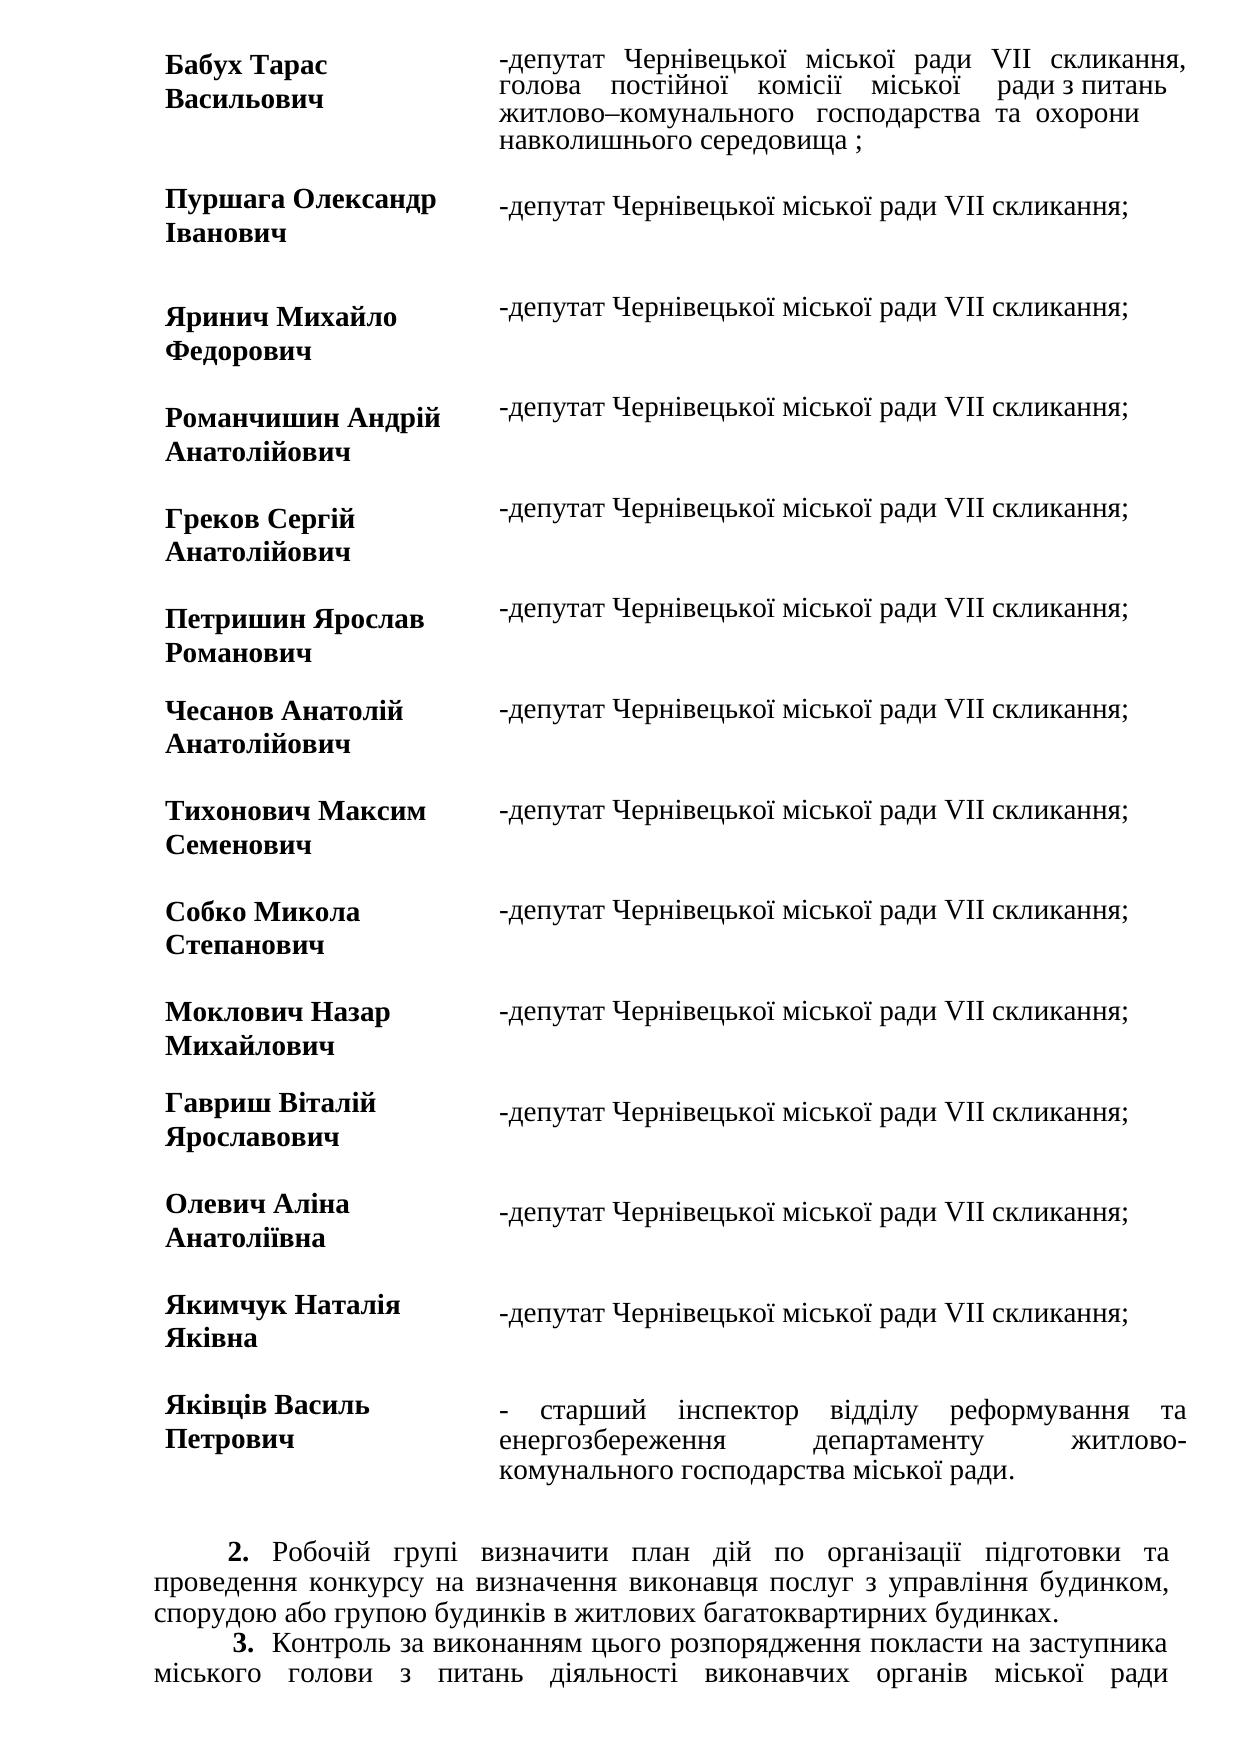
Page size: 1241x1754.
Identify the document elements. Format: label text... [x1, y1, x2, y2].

table_header -депутат Чернівецької міської ради VII скликання, голова постійної комісії міської ради з питань житлово–комунального господарства та охорони навколишнього середовища ; -депутат Чернівецької міської ради VII скликання; -депутат Чернівецької міської ради VII скликання; -депутат Чернівецької міської ради VII скликання; -депутат Чернівецької міської ради VII скликання; -депутат Чернівецької міської ради VII скликання; -депутат Чернівецької міської ради VII скликання; -депутат Чернівецької міської ради VII скликання; -депутат Чернівецької міської ради VII скликання; -депутат Чернівецької міської ради VII скликання; -депутат Чернівецької міської ради VII скликання; -депутат Чернівецької міської ради VII скликання; -депутат Чернівецької міської ради VII скликання; - старший інспектор відділу реформування та енергозбереження департаменту житлово-комунального господарства міської ради. [488, 47, 1198, 1538]
table_header Бабух Тарас Васильович Пуршага Олександр Іванович Яринич Михайло Федорович Романчишин Андрій Анатолійович Греков Сергій Анатолійович Петришин Ярослав Романович Чесанов Анатолій Анатолійович Тихонович Максим Семенович Собко Микола Степанович Моклович Назар Михайлович Гавриш Віталій Ярославович Олевич Аліна Анатоліївна Якимчук Наталія Яківна Яківців Василь Петрович [154, 47, 488, 1538]
text 2. Робочій групі визначити план дій по організації підготовки та проведення конкурсу на визначення виконавця послуг з управління будинком, спорудою або групою будинків в житлових багатоквартирних будинках. [153, 1538, 1169, 1628]
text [153, 1628, 1169, 1688]
